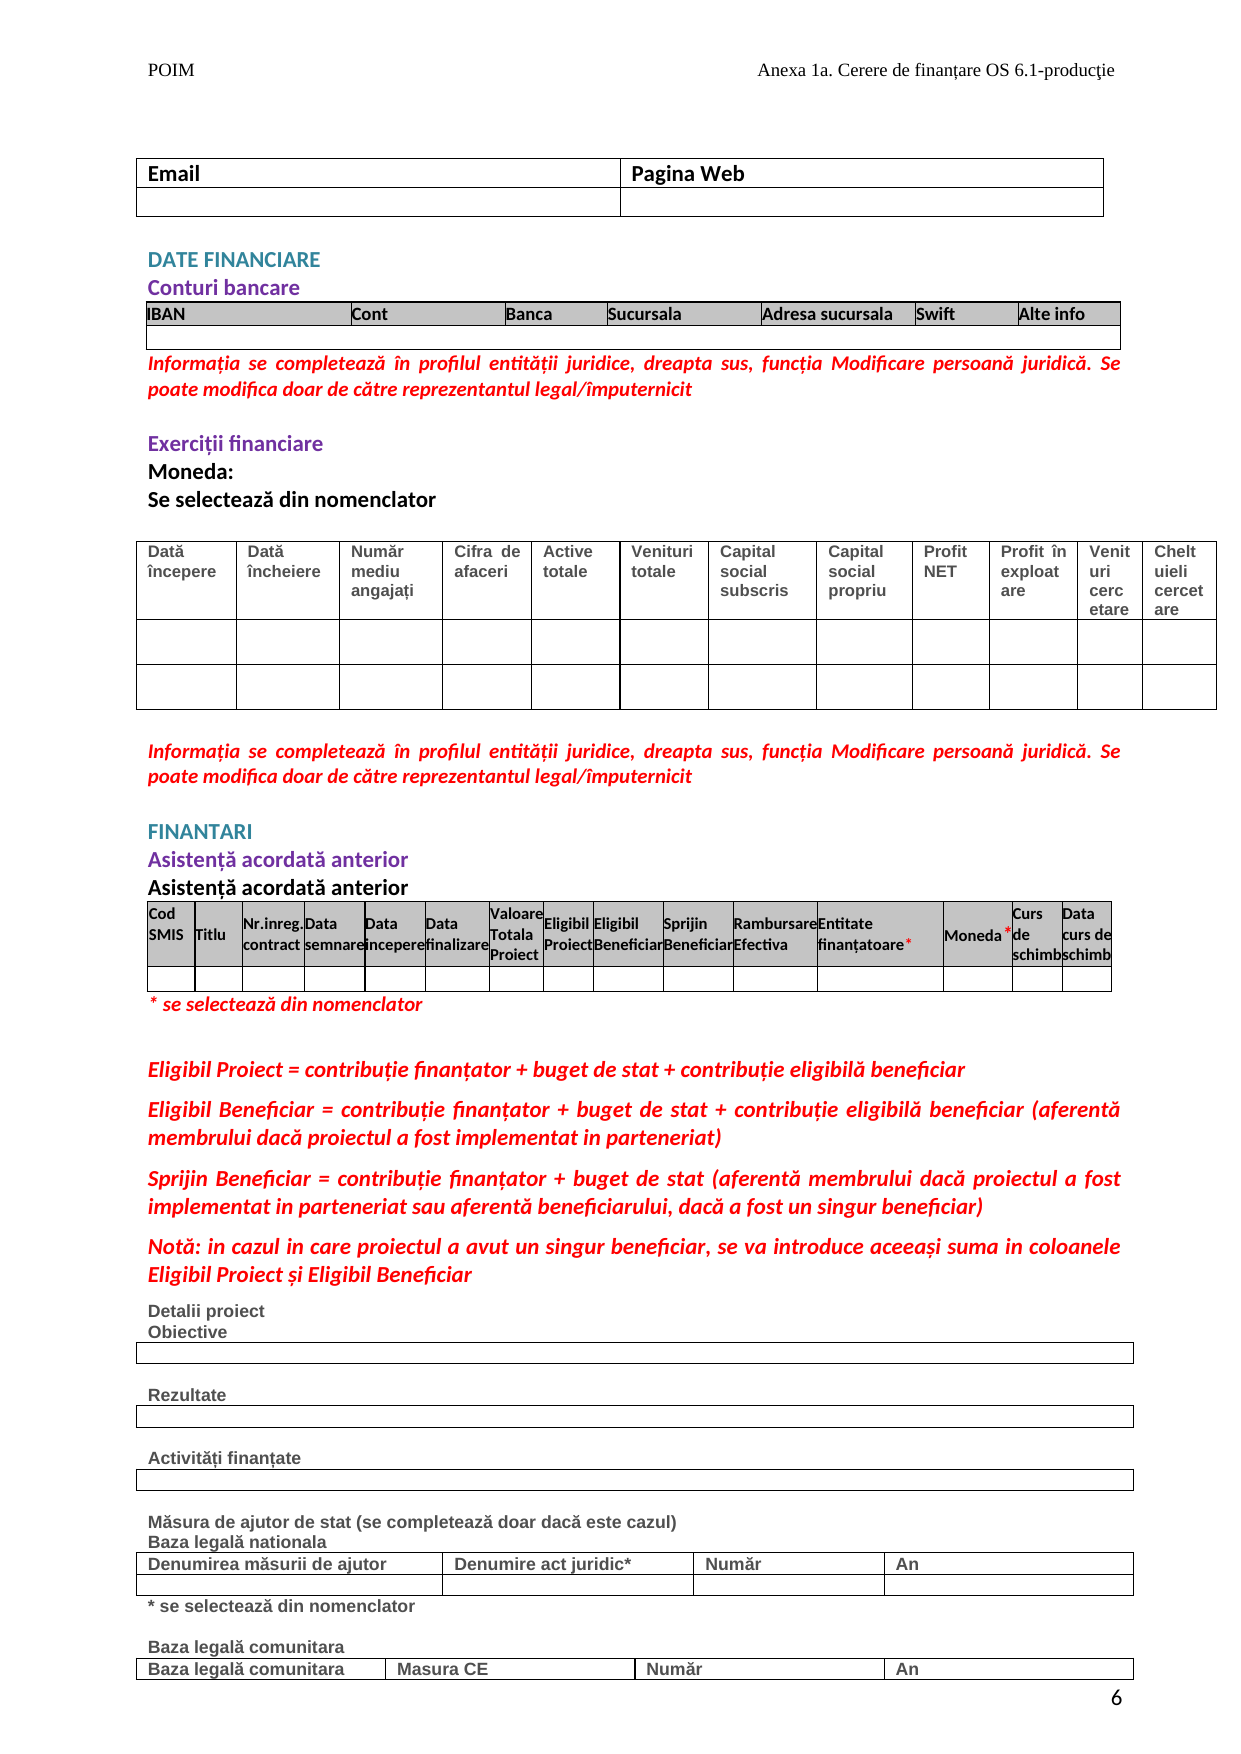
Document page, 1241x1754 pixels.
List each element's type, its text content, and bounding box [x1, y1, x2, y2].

text Eligibil Beneficiar = contribuție finanțator + buget de stat + contribuție eligibilă beneficiar (aferentă membrului dacă proiectul a fost implementat in parteneriat) [148, 1095, 1122, 1151]
table_header [137, 1343, 148, 1363]
table_cell [305, 967, 364, 991]
text * se selectează din nomenclator [148, 1596, 1122, 1617]
table_header Nr.inreg. contract [243, 902, 304, 966]
table_header [1122, 1343, 1133, 1363]
table_cell [148, 967, 194, 991]
table_header Cod SMIS [148, 902, 194, 966]
text Măsura de ajutor de stat (se completează doar dacă este cazul) [148, 1511, 1122, 1532]
text Sprijin Beneficiar = contribuție finanțator + buget de stat (aferentă membrului dacă proiectul a fost implementat in parteneriat sau aferentă beneficiarului, dacă a fost un singur beneficiar) [148, 1164, 1122, 1220]
table_header [1122, 1406, 1133, 1427]
table_header Entitate finanțatoare* [818, 902, 943, 966]
text Conturi bancare [148, 273, 1122, 301]
table_cell [817, 665, 912, 709]
table_header Data incepere [366, 902, 425, 966]
table_header Moneda* [944, 902, 1012, 966]
table_cell [1063, 967, 1111, 991]
table_header Adresa sucursala [762, 303, 915, 325]
table_cell [990, 665, 1077, 709]
table_cell [694, 1575, 705, 1595]
table_header Dată începere [137, 542, 236, 619]
table_cell [1143, 620, 1216, 664]
table_header Sprijin Beneficiar [664, 902, 733, 966]
table_header Pagina Web [621, 159, 1103, 187]
table_cell [1078, 620, 1142, 664]
table_cell [913, 620, 989, 664]
text Asistență acordată anterior [148, 873, 1122, 901]
table_cell [818, 967, 943, 991]
table_cell [490, 967, 543, 991]
table_cell [621, 620, 708, 664]
table_cell [621, 665, 708, 709]
table_header Profit NET [913, 542, 989, 619]
table_cell [237, 620, 339, 664]
table_cell [817, 620, 912, 664]
text DATE FINANCIARE [148, 245, 1122, 273]
table_cell [137, 1575, 148, 1595]
table_cell [1122, 1575, 1133, 1595]
table_cell [1078, 665, 1142, 709]
table_cell [1143, 665, 1216, 709]
table_cell [664, 967, 733, 991]
table_header Capital social subscris [709, 542, 816, 619]
table_header Eligibil Beneficiar [594, 902, 663, 966]
table_cell [734, 967, 817, 991]
text Informația se completează în profilul entității juridice, dreapta sus, funcția Modificare persoană juridică. Se poate modifica doar de către reprezentantul legal/împuternicit [148, 738, 1122, 789]
table_cell [137, 188, 620, 216]
table_header Data curs de schimb [1063, 902, 1111, 966]
table_header Rambursare Efectiva [734, 902, 817, 966]
table_header [1122, 1470, 1133, 1490]
text Baza legală comunitara [148, 1637, 1122, 1657]
text Detalii proiect [148, 1301, 1122, 1321]
text Notă: in cazul in care proiectul a avut un singur beneficiar, se va introduce aceeași suma in coloanele Eligibil Proiect și Eligibil Beneficiar [148, 1232, 1122, 1288]
table_cell [544, 967, 593, 991]
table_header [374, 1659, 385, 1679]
text Exerciții financiare [148, 429, 1122, 457]
table_cell [432, 1575, 442, 1595]
table_cell [709, 620, 816, 664]
text Activități finanțate [148, 1448, 1122, 1468]
table_cell [366, 967, 425, 991]
table_header Capital social propriu [817, 542, 912, 619]
table_header Active totale [532, 542, 619, 619]
text Rezultate [148, 1385, 1122, 1405]
table_cell [443, 1575, 454, 1595]
table_header [137, 1406, 148, 1427]
table_cell [340, 665, 442, 709]
text Obiective [148, 1321, 1122, 1342]
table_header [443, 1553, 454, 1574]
table_cell [196, 967, 242, 991]
table_cell [873, 1575, 884, 1595]
table_header Venituri totale [621, 542, 708, 619]
text Eligibil Proiect = contribuție finanțator + buget de stat + contribuție eligibilă beneficiar [148, 1055, 1122, 1083]
table_cell [990, 620, 1077, 664]
text Se selectează din nomenclator [148, 485, 1122, 513]
text Asistență acordată anterior [148, 845, 1122, 873]
table_cell [709, 665, 816, 709]
table_cell [683, 1575, 693, 1595]
table_cell [944, 967, 1012, 991]
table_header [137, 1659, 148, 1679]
table_header [137, 1470, 148, 1490]
text Moneda: [148, 457, 1122, 485]
text Informația se completează în profilul entității juridice, dreapta sus, funcția Modificare persoană juridică. Se poate modifica doar de către reprezentantul legal/împuternicit [148, 350, 1122, 401]
table_cell [147, 326, 1120, 349]
table_cell [532, 665, 619, 709]
text Baza legală nationala [148, 1532, 1122, 1552]
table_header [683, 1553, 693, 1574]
table_cell [137, 665, 236, 709]
table_cell [532, 620, 619, 664]
table_header Cifra de afaceri [443, 542, 531, 619]
table_header Eligibil Proiect [544, 902, 593, 966]
table_header Număr mediu angajați [340, 542, 442, 619]
table_cell [426, 967, 489, 991]
table_header Banca [506, 303, 607, 325]
table_cell [137, 620, 236, 664]
table_cell [243, 967, 304, 991]
table_header Cont [352, 303, 505, 325]
table_cell [340, 620, 442, 664]
table_cell [913, 665, 989, 709]
table_cell [443, 665, 531, 709]
table_cell [1013, 967, 1062, 991]
table_header Sucursala [608, 303, 761, 325]
table_cell [621, 188, 1103, 216]
text * se selectează din nomenclator [148, 992, 1122, 1017]
table_header Titlu [196, 902, 242, 966]
table_header Alte info [1019, 303, 1120, 325]
table_header Email [137, 159, 620, 187]
table_header Curs de schimb [1013, 902, 1062, 966]
table_header Profit în exploatare [990, 542, 1077, 619]
table_header Data semnare [305, 902, 364, 966]
table_cell [443, 620, 531, 664]
table_cell [885, 1575, 895, 1595]
table_header Data finalizare [426, 902, 489, 966]
table_header IBAN [147, 303, 351, 325]
table_header Swift [916, 303, 1018, 325]
table_header Venituri cercetare [1078, 542, 1142, 619]
table_header Dată încheiere [237, 542, 339, 619]
table_cell [237, 665, 339, 709]
table_header Cheltuieli cercetare [1143, 542, 1216, 619]
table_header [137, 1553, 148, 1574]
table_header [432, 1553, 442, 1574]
text FINANTARI [148, 817, 1122, 845]
table_cell [594, 967, 663, 991]
table_header Valoare Totala Proiect [490, 902, 543, 966]
